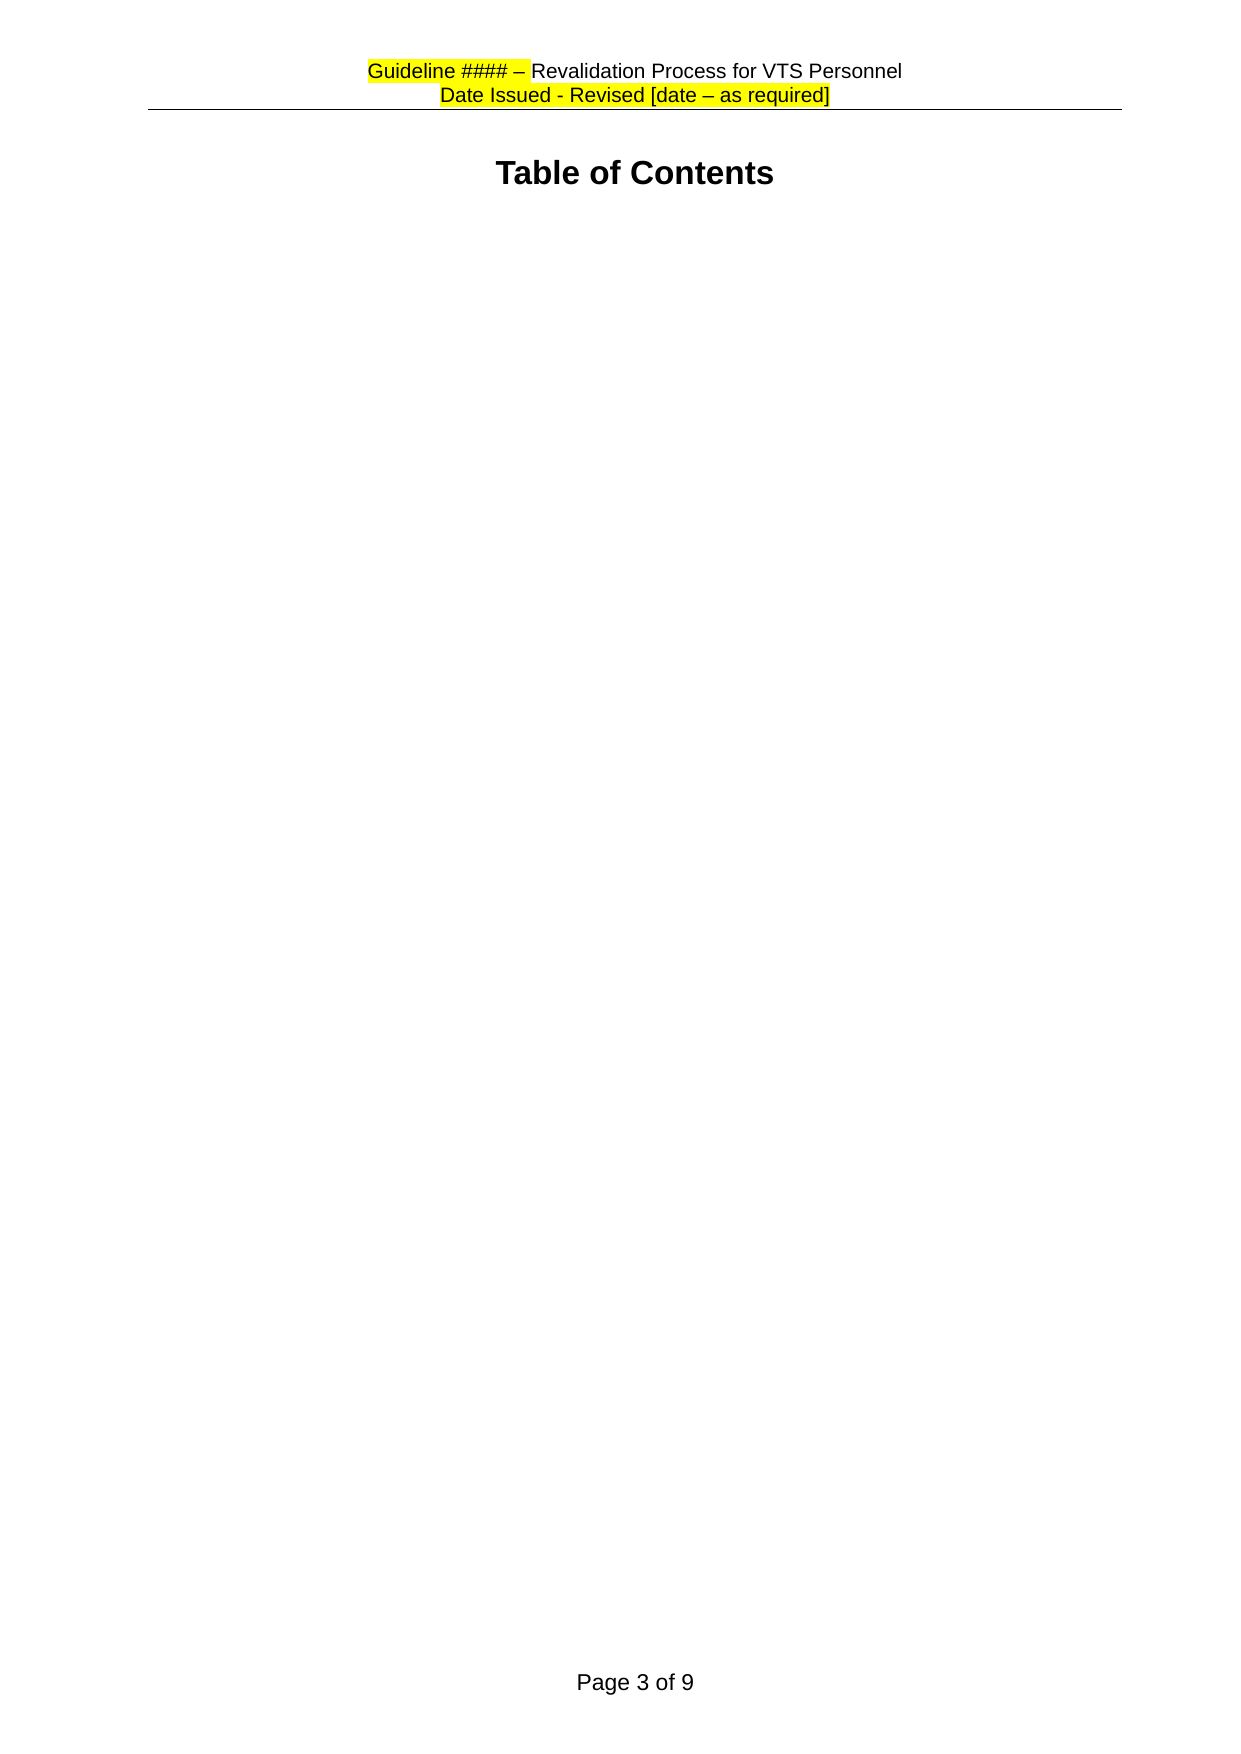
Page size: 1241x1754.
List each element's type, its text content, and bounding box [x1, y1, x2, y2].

title Table of Contents [148, 153, 1122, 191]
